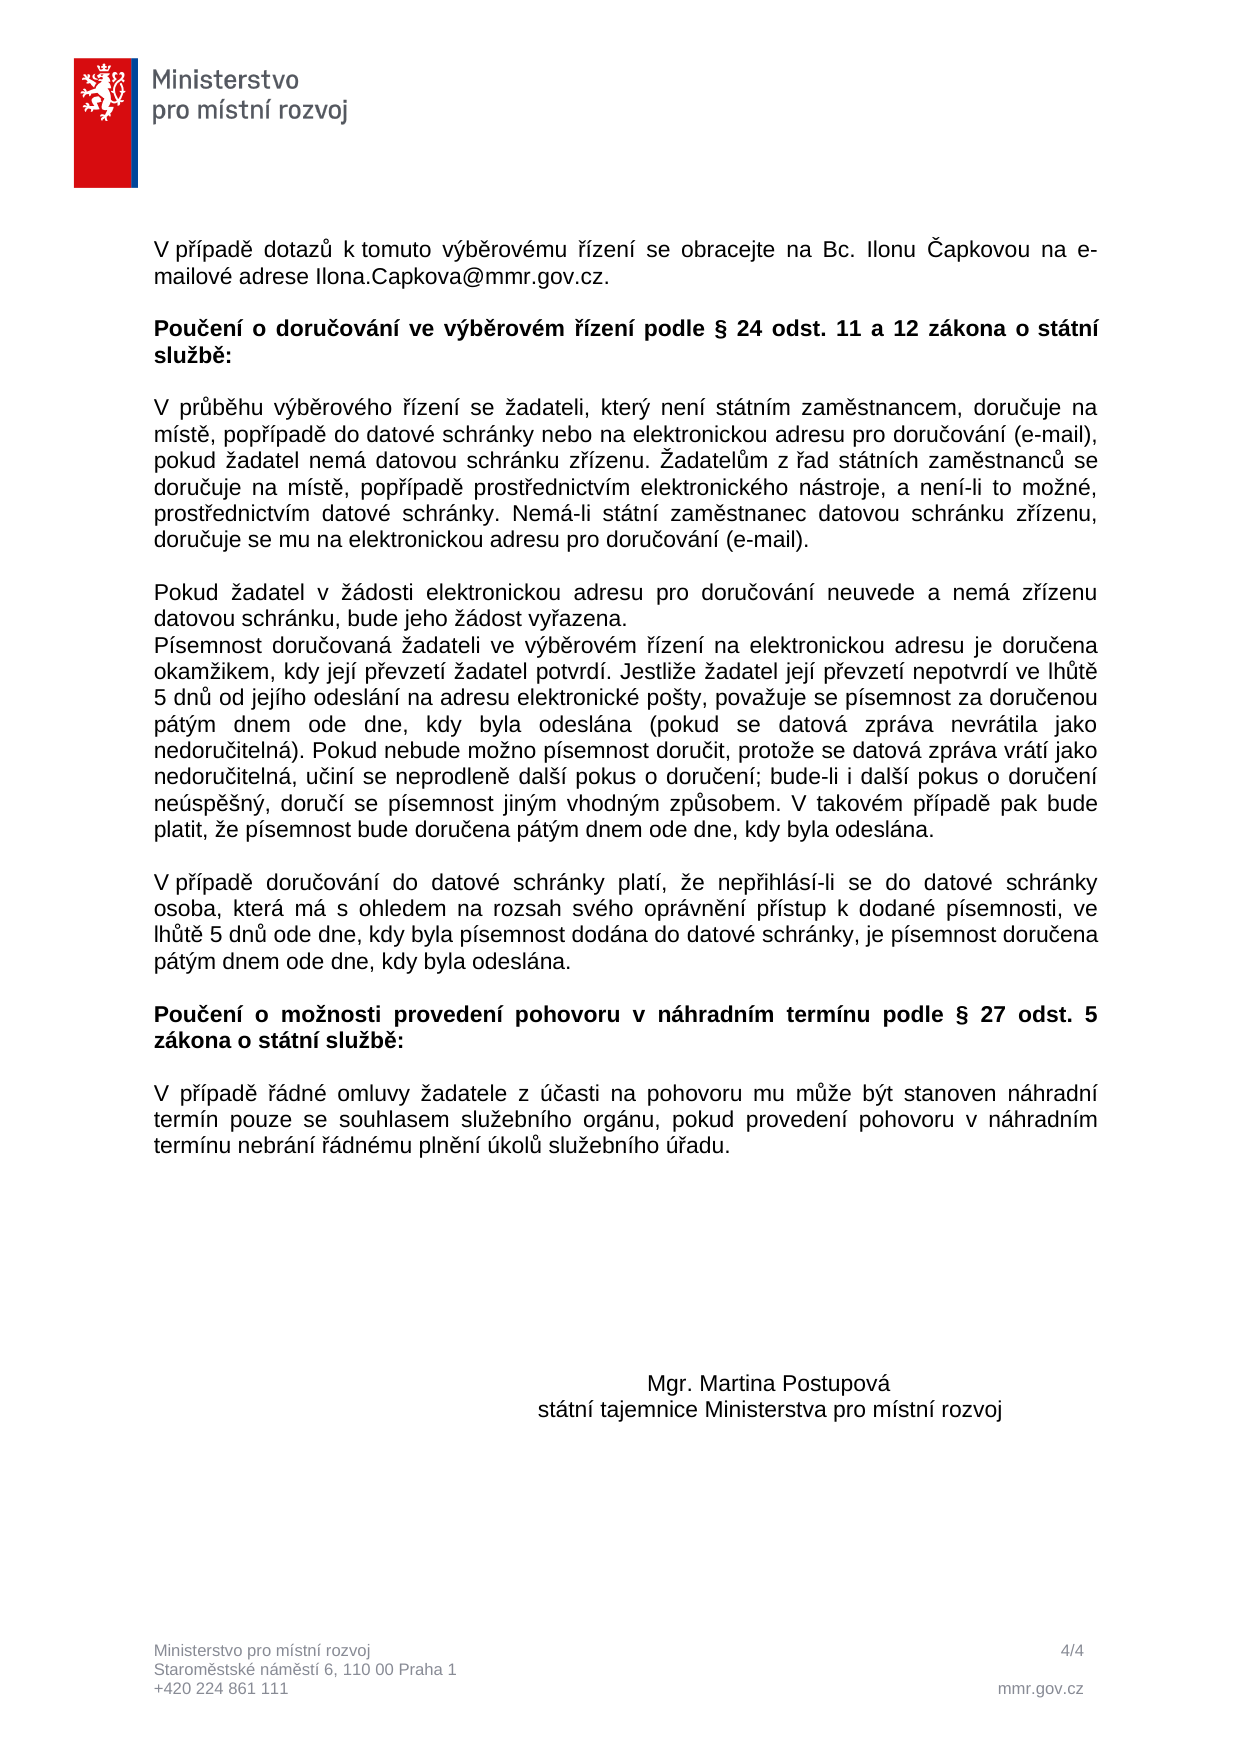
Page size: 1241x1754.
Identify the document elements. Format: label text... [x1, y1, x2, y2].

list V případě doručování do datové schránky platí, že nepřihlásí-li se do datové schránky osoba, která má s ohledem na rozsah svého oprávnění přístup k dodané písemnosti, ve lhůtě 5 dnů ode dne, kdy byla písemnost dodána do datové schránky, je písemnost doručena pátým dnem ode dne, kdy byla odeslána. [153, 869, 1098, 974]
picture [73, 58, 348, 189]
text V případě řádné omluvy žadatele z účasti na pohovoru mu může být stanoven náhradní termín pouze se souhlasem služebního orgánu, pokud provedení pohovoru v náhradním termínu nebrání řádnému plnění úkolů služebního úřadu. [153, 1079, 1098, 1159]
list Písemnost doručovaná žadateli ve výběrovém řízení na elektronickou adresu je doručena okamžikem, kdy její převzetí žadatel potvrdí. Jestliže žadatel její převzetí nepotvrdí ve lhůtě 5 dnů od jejího odeslání na adresu elektronické pošty, považuje se písemnost za doručenou pátým dnem ode dne, kdy byla odeslána (pokud se datová zpráva nevrátila jako nedoručitelná). Pokud nebude možno písemnost doručit, protože se datová zpráva vrátí jako nedoručitelná, učiní se neprodleně další pokus o doručení; bude-li i další pokus o doručení neúspěšný, doručí se písemnost jiným vhodným způsobem. V takovém případě pak bude platit, že písemnost bude doručena pátým dnem ode dne, kdy byla odeslána. [153, 632, 1098, 842]
list V průběhu výběrového řízení se žadateli, který není státním zaměstnancem, doručuje na místě, popřípadě do datové schránky nebo na elektronickou adresu pro doručování (e-mail), pokud žadatel nemá datovou schránku zřízenu. Žadatelům z řad státních zaměstnanců se doručuje na místě, popřípadě prostřednictvím elektronického nástroje, a není-li to možné, prostřednictvím datové schránky. Nemá-li státní zaměstnanec datovou schránku zřízenu, doručuje se mu na elektronickou adresu pro doručování (e-mail). [153, 394, 1098, 552]
text Poučení o doručování ve výběrovém řízení podle § 24 odst. 11 a 12 zákona o státní službě: [153, 315, 1098, 368]
text státní tajemnice Ministerstva pro místní rozvoj [448, 1396, 1098, 1422]
text V případě dotazů k tomuto výběrovému řízení se obracejte na Bc. Ilonu Čapkovou na e-mailové adrese Ilona.Capkova@mmr.gov.cz. [153, 236, 1098, 289]
text Poučení o možnosti provedení pohovoru v náhradním termínu podle § 27 odst. 5 zákona o státní službě: [153, 1001, 1098, 1053]
list Pokud žadatel v žádosti elektronickou adresu pro doručování neuvede a nemá zřízenu datovou schránku, bude jeho žádost vyřazena. [153, 579, 1098, 632]
text Mgr. Martina Postupová [522, 1369, 1098, 1396]
